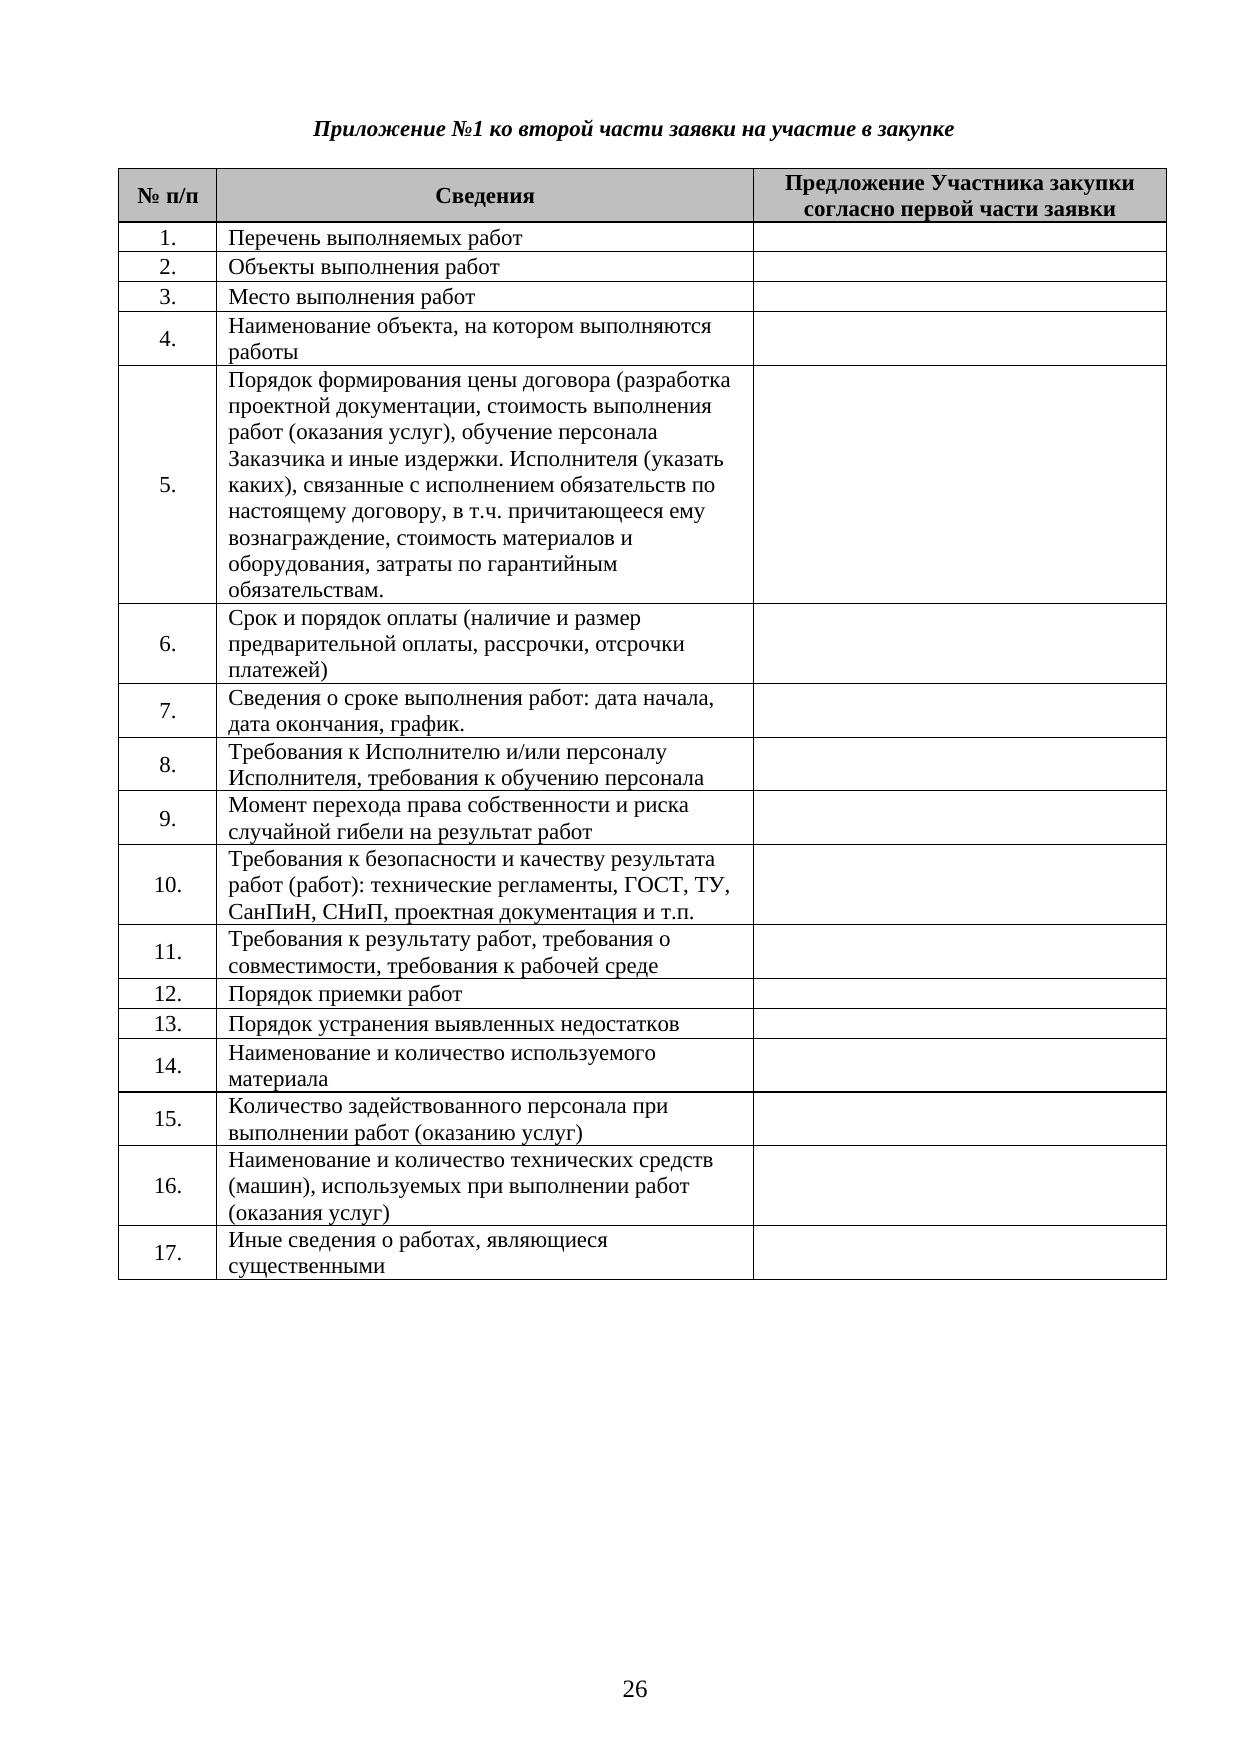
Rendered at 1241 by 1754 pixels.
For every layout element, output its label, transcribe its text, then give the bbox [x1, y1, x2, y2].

table_cell Наименование объекта, на котором выполняются работы [217, 312, 753, 364]
table_cell 5. [119, 366, 216, 603]
table_cell [754, 604, 1166, 683]
table_cell [754, 925, 1166, 978]
table_cell [754, 1226, 1166, 1279]
table_cell Иные сведения о работах, являющиеся существенными [217, 1226, 753, 1279]
table_cell [754, 312, 1166, 364]
table_cell Перечень выполняемых работ [217, 223, 753, 251]
table_cell 8. [119, 738, 216, 790]
table_cell 10. [119, 845, 216, 924]
table_cell 16. [119, 1146, 216, 1225]
table_cell [754, 1009, 1166, 1038]
table_cell [754, 791, 1166, 844]
table_cell Требования к результату работ, требования о совместимости, требования к рабочей среде [217, 925, 753, 978]
text Приложение №1 ко второй части заявки на участие в закупке [118, 115, 1152, 141]
table_cell [754, 738, 1166, 790]
table_cell 13. [119, 1009, 216, 1038]
table_cell Срок и порядок оплаты (наличие и размер предварительной оплаты, рассрочки, отсрочки платежей) [217, 604, 753, 683]
table_cell 17. [119, 1226, 216, 1279]
table_cell 1. [119, 223, 216, 251]
table_cell Момент перехода права собственности и риска случайной гибели на результат работ [217, 791, 753, 844]
table_cell 12. [119, 979, 216, 1008]
table_cell [754, 1146, 1166, 1225]
table_cell 14. [119, 1039, 216, 1091]
table_cell Требования к Исполнителю и/или персоналу Исполнителя, требования к обучению персонала [217, 738, 753, 790]
table_cell 3. [119, 282, 216, 311]
table_header Сведения [217, 169, 753, 221]
table_cell Наименование и количество используемого материала [217, 1039, 753, 1091]
table_cell Порядок устранения выявленных недостатков [217, 1009, 753, 1038]
table_cell 4. [119, 312, 216, 364]
table_cell [754, 366, 1166, 603]
table_cell [754, 979, 1166, 1008]
table_header Предложение Участника закупки согласно первой части заявки [754, 169, 1166, 221]
table_cell 9. [119, 791, 216, 844]
table_cell [754, 282, 1166, 311]
table_cell Количество задействованного персонала при выполнении работ (оказанию услуг) [217, 1093, 753, 1145]
table_cell [754, 845, 1166, 924]
table_cell [754, 223, 1166, 251]
table_cell 2. [119, 252, 216, 281]
table_cell Наименование и количество технических средств (машин), используемых при выполнении работ (оказания услуг) [217, 1146, 753, 1225]
table_cell 6. [119, 604, 216, 683]
table_cell Объекты выполнения работ [217, 252, 753, 281]
table_cell [754, 1039, 1166, 1091]
table_cell Место выполнения работ [217, 282, 753, 311]
table_cell 11. [119, 925, 216, 978]
table_cell 7. [119, 684, 216, 737]
table_cell [754, 684, 1166, 737]
table_cell [754, 252, 1166, 281]
table_cell Сведения о сроке выполнения работ: дата начала, дата окончания, график. [217, 684, 753, 737]
table_cell Требования к безопасности и качеству результата работ (работ): технические регламенты, ГОСТ, ТУ, СанПиН, СНиП, проектная документация и т.п. [217, 845, 753, 924]
table_cell Порядок формирования цены договора (разработка проектной документации, стоимость выполнения работ (оказания услуг), обучение персонала Заказчика и иные издержки. Исполнителя (указать каких), связанные с исполнением обязательств по настоящему договору, в т.ч. причитающееся ему вознаграждение, стоимость материалов и оборудования, затраты по гарантийным обязательствам. [217, 366, 753, 603]
table_header № п/п [119, 169, 216, 221]
table_cell Порядок приемки работ [217, 979, 753, 1008]
table_cell 15. [119, 1093, 216, 1145]
table_cell [754, 1093, 1166, 1145]
